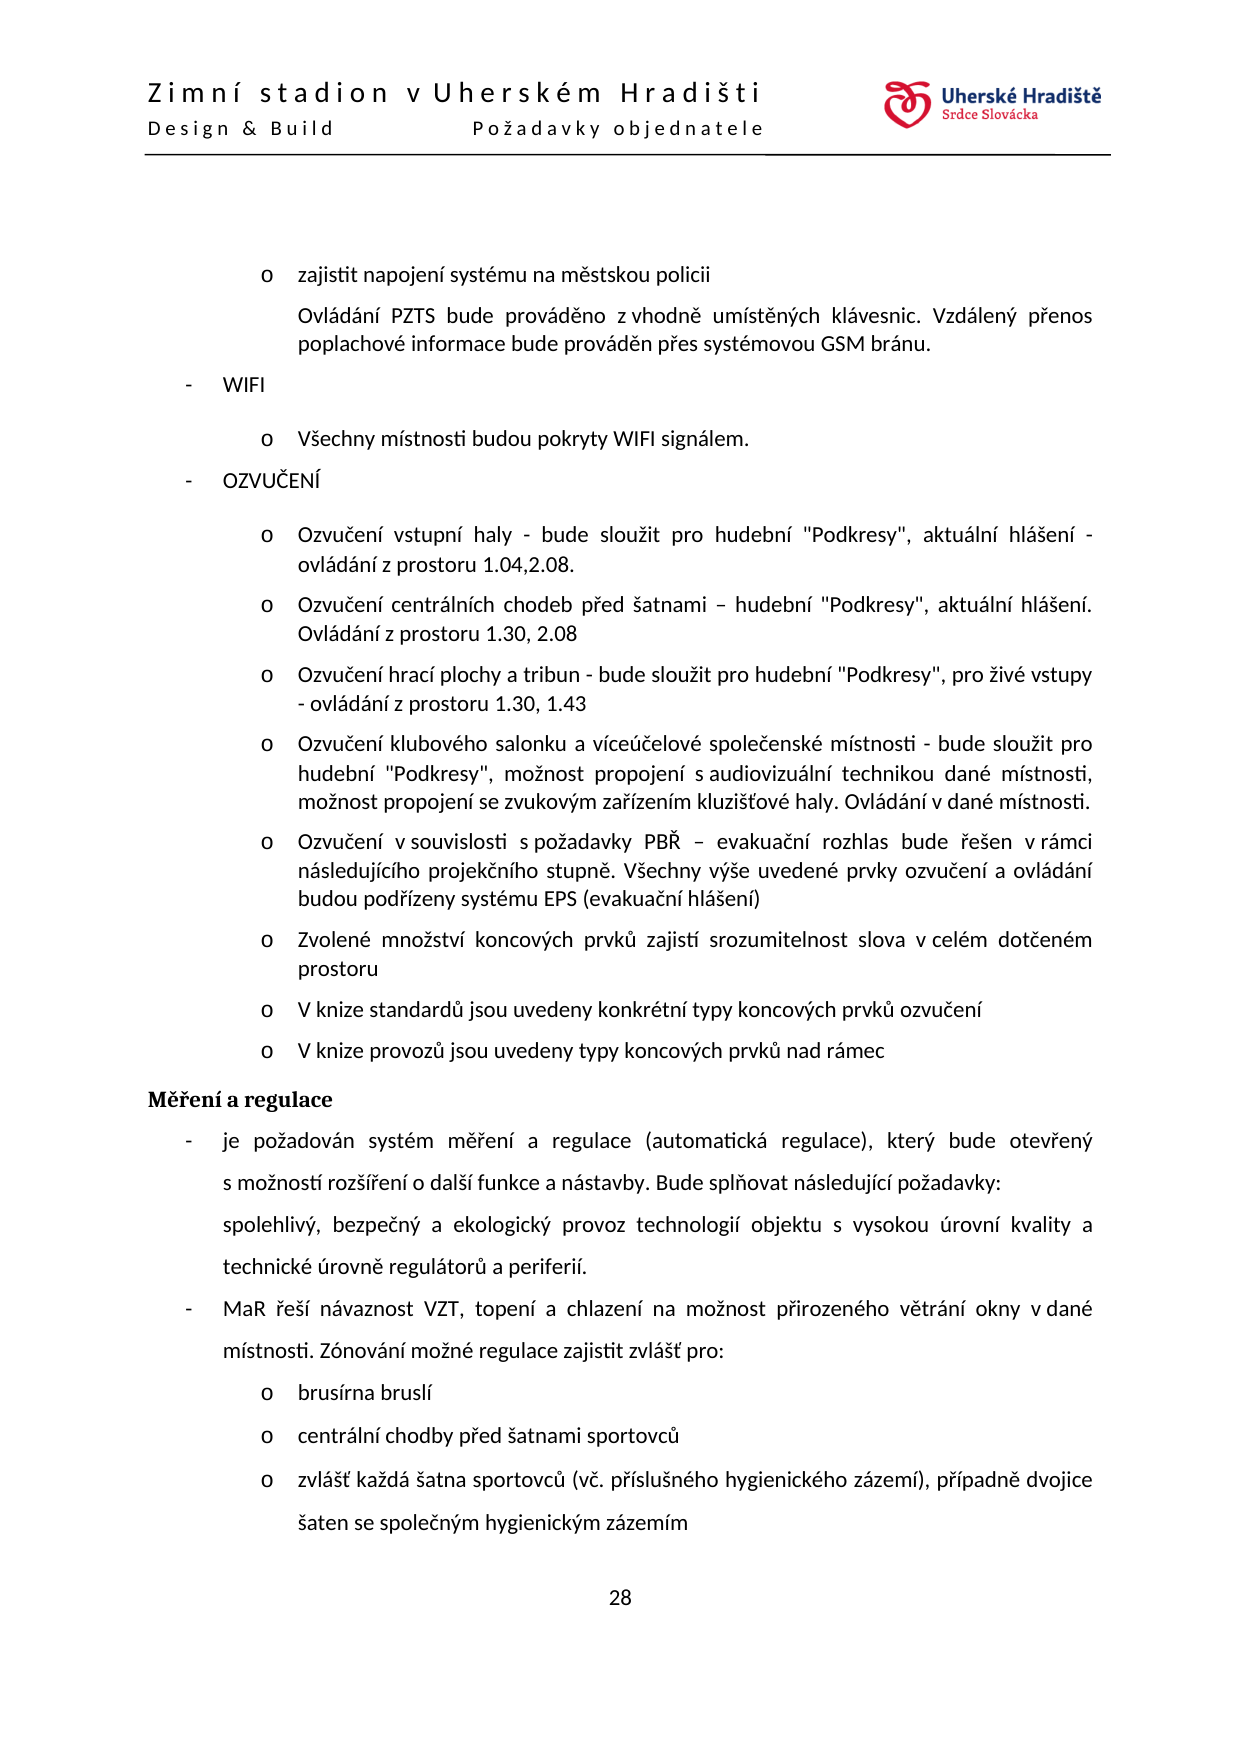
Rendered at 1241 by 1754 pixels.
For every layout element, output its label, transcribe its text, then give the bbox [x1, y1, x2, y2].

list Všechny místnosti budou pokryty WIFI signálem. [260, 424, 1093, 453]
list Ozvučení hrací plochy a tribun - bude sloužit pro hudební "Podkresy", pro živé vstupy - ovládání z prostoru 1.30, 1.43 [260, 660, 1093, 717]
list V knize standardů jsou uvedeny konkrétní typy koncových prvků ozvučení [260, 995, 1093, 1024]
list MaR řeší návaznost VZT, topení a chlazení na možnost přirozeného větrání okny v dané místnosti. Zónování možné regulace zajistit zvlášť pro: [185, 1294, 1093, 1364]
list OZVUČENÍ [185, 466, 1093, 494]
list Ozvučení klubového salonku a víceúčelové společenské místnosti - bude sloužit pro hudební "Podkresy", možnost propojení s audiovizuální technikou dané místnosti, možnost propojení se zvukovým zařízením kluzišťové haly. Ovládání v dané místnosti. [260, 729, 1093, 815]
list V knize provozů jsou uvedeny typy koncových prvků nad rámec [260, 1036, 1093, 1066]
list spolehlivý, bezpečný a ekologický provoz technologií objektu s vysokou úrovní kvality a technické úrovně regulátorů a periferií. [223, 1210, 1093, 1280]
list WIFI [185, 370, 1093, 398]
list Ozvučení vstupní haly - bude sloužit pro hudební "Podkresy", aktuální hlášení - ovládání z prostoru 1.04,2.08. [260, 521, 1093, 578]
text Ovládání PZTS bude prováděno z vhodně umístěných klávesnic. Vzdálený přenos poplachové informace bude prováděn přes systémovou GSM bránu. [298, 301, 1093, 357]
list zvlášť každá šatna sportovců (vč. příslušného hygienického zázemí), případně dvojice šaten se společným hygienickým zázemím [260, 1465, 1093, 1536]
list Zvolené množství koncových prvků zajistí srozumitelnost slova v celém dotčeném prostoru [260, 925, 1093, 982]
subtitle Měření a regulace [148, 1086, 1093, 1113]
picture [873, 73, 1114, 139]
list Ozvučení centrálních chodeb před šatnami – hudební "Podkresy", aktuální hlášení. Ovládání z prostoru 1.30, 2.08 [260, 590, 1093, 647]
list brusírna bruslí [260, 1378, 1093, 1407]
list je požadován systém měření a regulace (automatická regulace), který bude otevřený s možností rozšíření o další funkce a nástavby. Bude splňovat následující požadavky: [185, 1126, 1093, 1196]
list centrální chodby před šatnami sportovců [260, 1421, 1093, 1451]
list zajistit napojení systému na městskou policii [260, 260, 1093, 289]
list Ozvučení v souvislosti s požadavky PBŘ – evakuační rozhlas bude řešen v rámci následujícího projekčního stupně. Všechny výše uvedené prvky ozvučení a ovládání budou podřízeny systému EPS (evakuační hlášení) [260, 827, 1093, 912]
